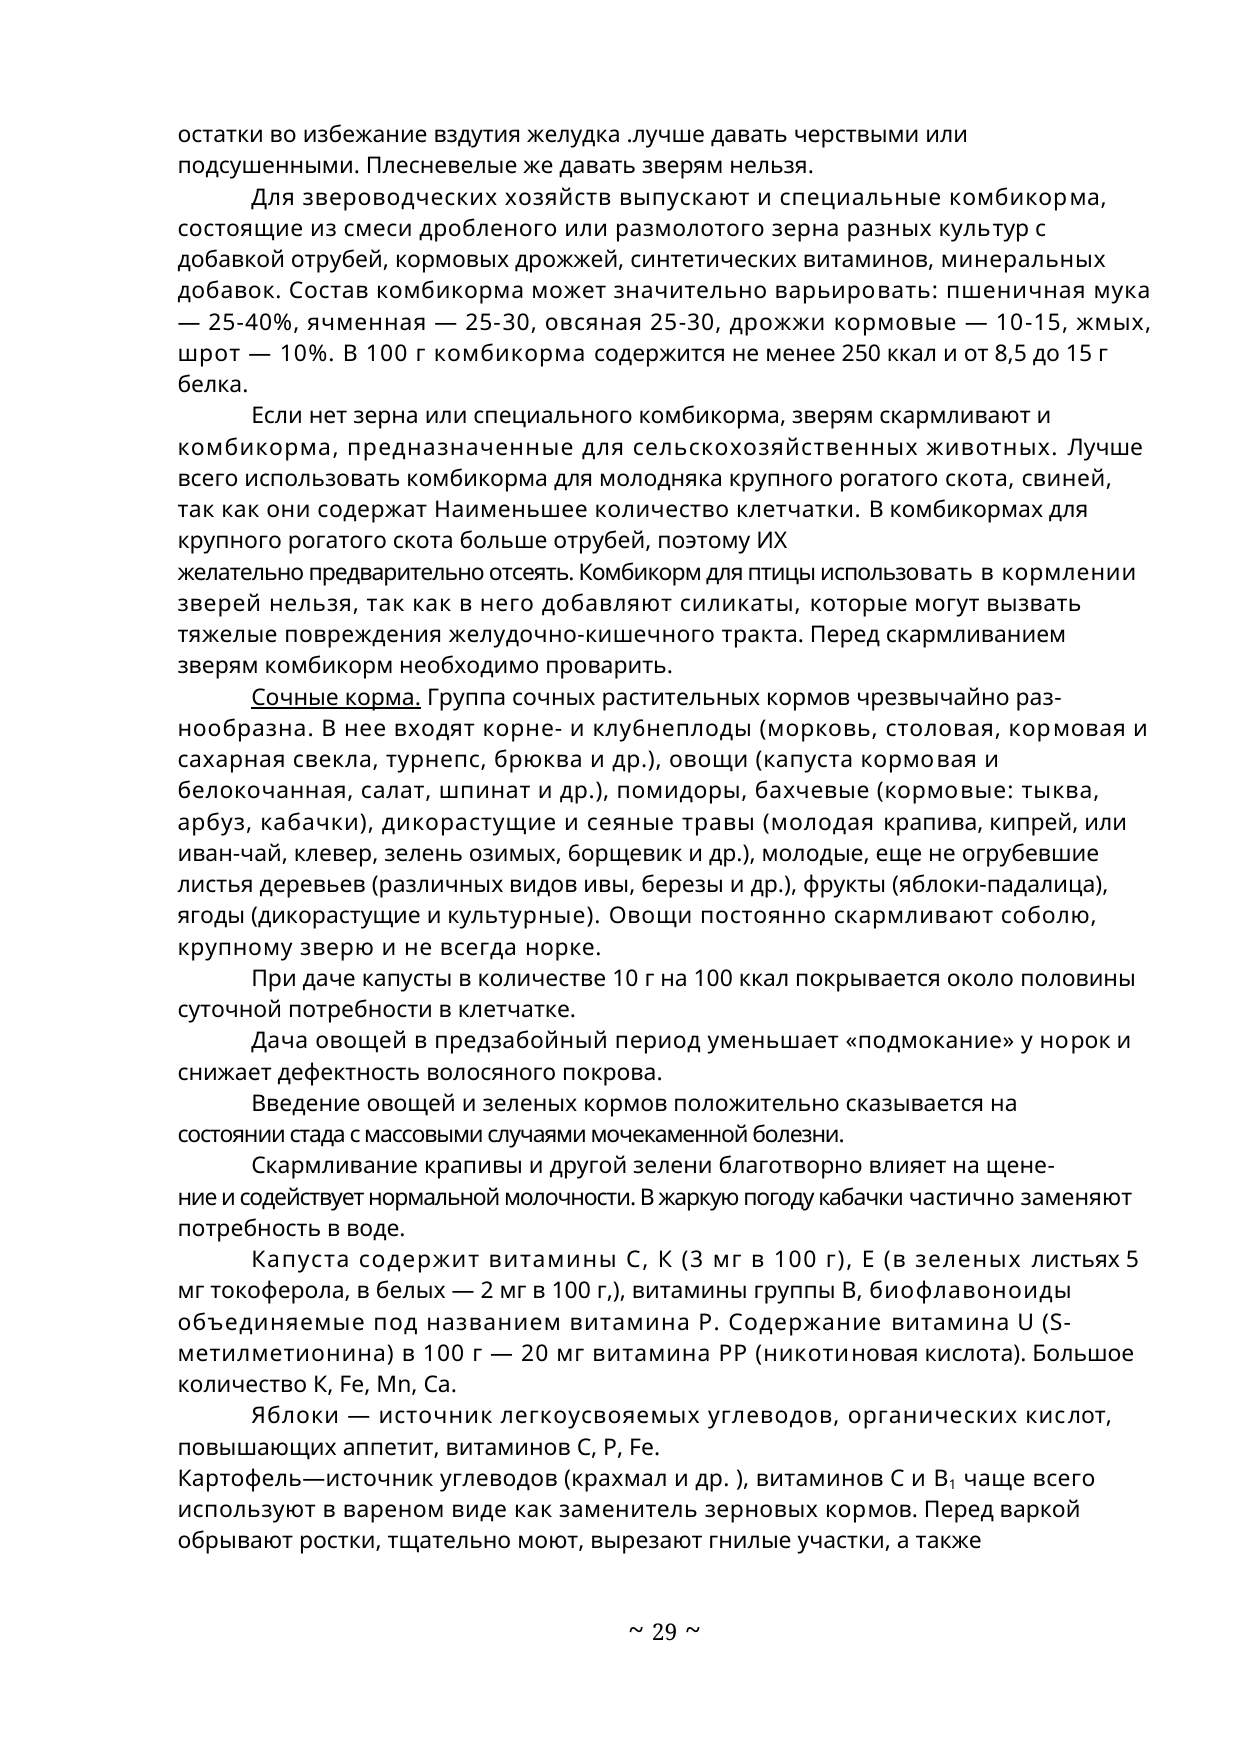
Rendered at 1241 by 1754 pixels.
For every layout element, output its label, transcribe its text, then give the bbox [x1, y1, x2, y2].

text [177, 118, 1152, 181]
text Яблоки — источник легкоусвояемых углеводов, органических кислот, повышающих аппетит, витаминов C, P, Fe. [177, 1399, 1152, 1462]
text ние и содействует нормальной молочности. B жаркую погоду кабачки частично заменяют потребность в воде. [177, 1181, 1152, 1243]
text желательно предварительно отсеять. Комбикорм для птицы использовать в кормлении зверей нельзя, так как в него добавляют силикаты, которые могут вызвать тяжелые повреждения желудочно-кишечного тракта. Перед скармливанием зверям комбикорм необходимо проварить. [177, 556, 1152, 681]
text При даче капусты в количестве 10 г на 100 ккал покрывается около половины суточной потребности в клетчатке. [177, 962, 1152, 1024]
text Введение овощей и зеленых кормов положительно сказывается на [177, 1087, 1152, 1118]
text Если нет зерна или специального комбикорма, зверям скармливают и комбикорма, предназначенные для сельскохозяйственных животных. Лучше всего использовать комбикорма для молодняка крупного рогатого скота, свиней, так как они содержат Наименьшее количество клетчатки. B комбикормах для крупного рогатого скота больше отрубей, поэтому ИХ [177, 399, 1152, 556]
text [177, 1462, 1152, 1556]
text Скармливание крапивы и другой зелени благотворно влияет на щене- [177, 1149, 1152, 1181]
text Дача овощей в предзабойный период уменьшает «подмокание» y норок и снижает дефектность волосяного покрова. [177, 1024, 1152, 1087]
text Для звероводческих хозяйств выпускают и специальные комбикорма, состоящие из смеси дробленого или размолотого зерна разных культур c добавкой отрубей, кормовых дрожжей, синтетических витаминов, минерaльных добавок. Состав комбикорма может значительно варьировать: пшеничная мука — 25-40%, ячменная — 25-30, овсяная 25-30, дрожжи кормовые — 10-15, жмых, шрот — 10%. B 100 г комбикорма содержится не менее 250 ккал и от 8,5 до 15 г белка. [177, 181, 1152, 399]
text Сочные корма. Группа сочных растительных кормов чрезвычайно разнообразна. B нее входят корне- и клу6неплоды (морковь, столовая, кормовая и сахарная свекла, турнепс, брюква и др.), овощи (капуста кормовая и белокочанная, салат, шпинат и др.), помидоры, бахчевые (кормовые: тыква, арбуз, кабачки), дикорастущие и сеяные травы (молодая крапива, кипрей, или иван-чай, клевер, зелень озимых, 6орщевик и др.), молодые, еще не огрубевшие листья деревьев (различных видов ивы, березы и др.), фрукты (яблоки-падалица), ягоды (дикорастущие и культурные). Овощи постоянно скармливают соболю, крупному зверю и не всегда норке. [177, 681, 1152, 962]
text состоянии стaда c массовыми случаями мочекаменной болезни. [177, 1118, 1152, 1149]
text Капуста содержит витамины C, К (3 мг в 100 г), E (в зеленых листьях 5 мг токоферола, в белых — 2 мг в 100 г,), витамины группы B, биофлавоноиды объединяемые под названием витамина P. Содержание витамина U (S-метилметионина) в 100 г — 20 мг витамина РР (никотиновая кислота). Большое количество К, Fe, Мn, Са. [177, 1243, 1152, 1399]
